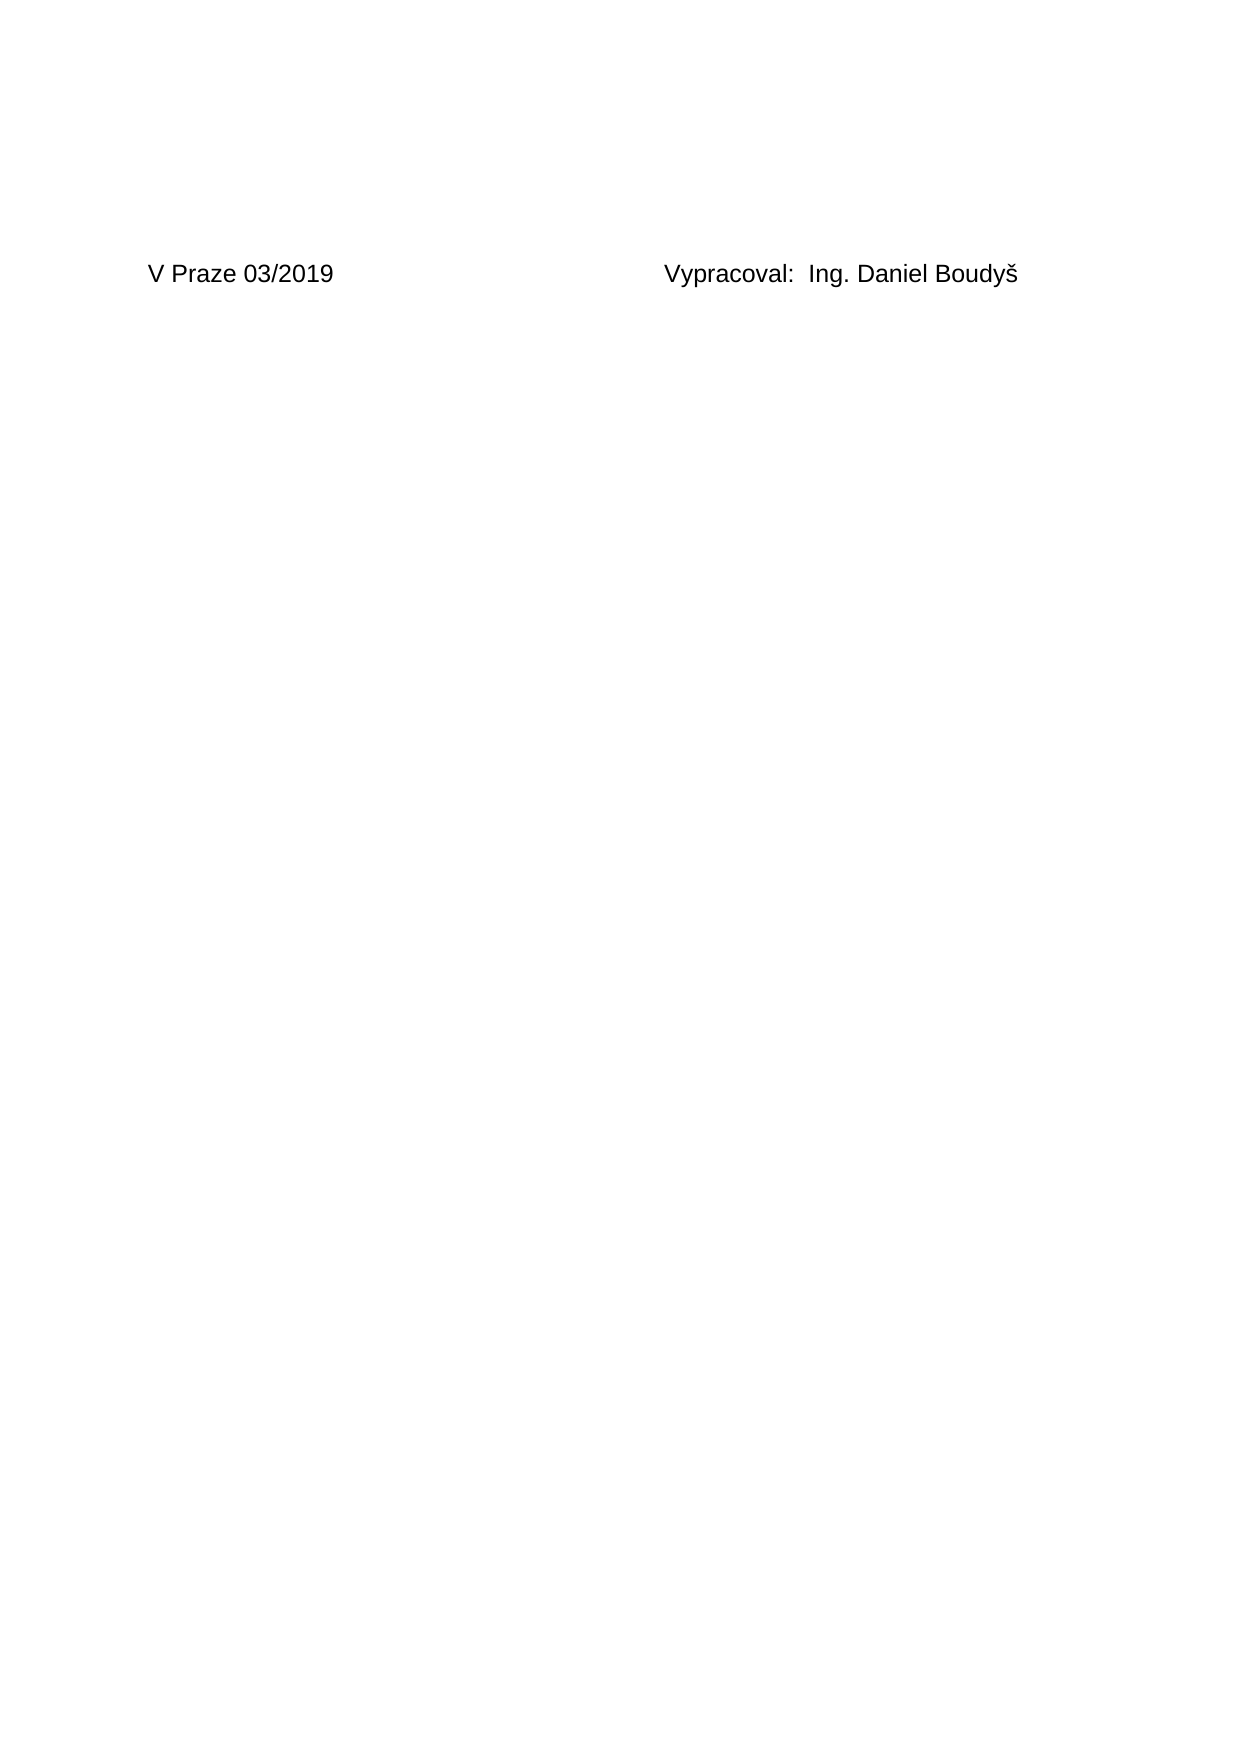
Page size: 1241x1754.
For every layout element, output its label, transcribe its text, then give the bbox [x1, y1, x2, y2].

text V Praze 03/2019 Vypracoval: Ing. Daniel Boudyš [148, 259, 1093, 288]
